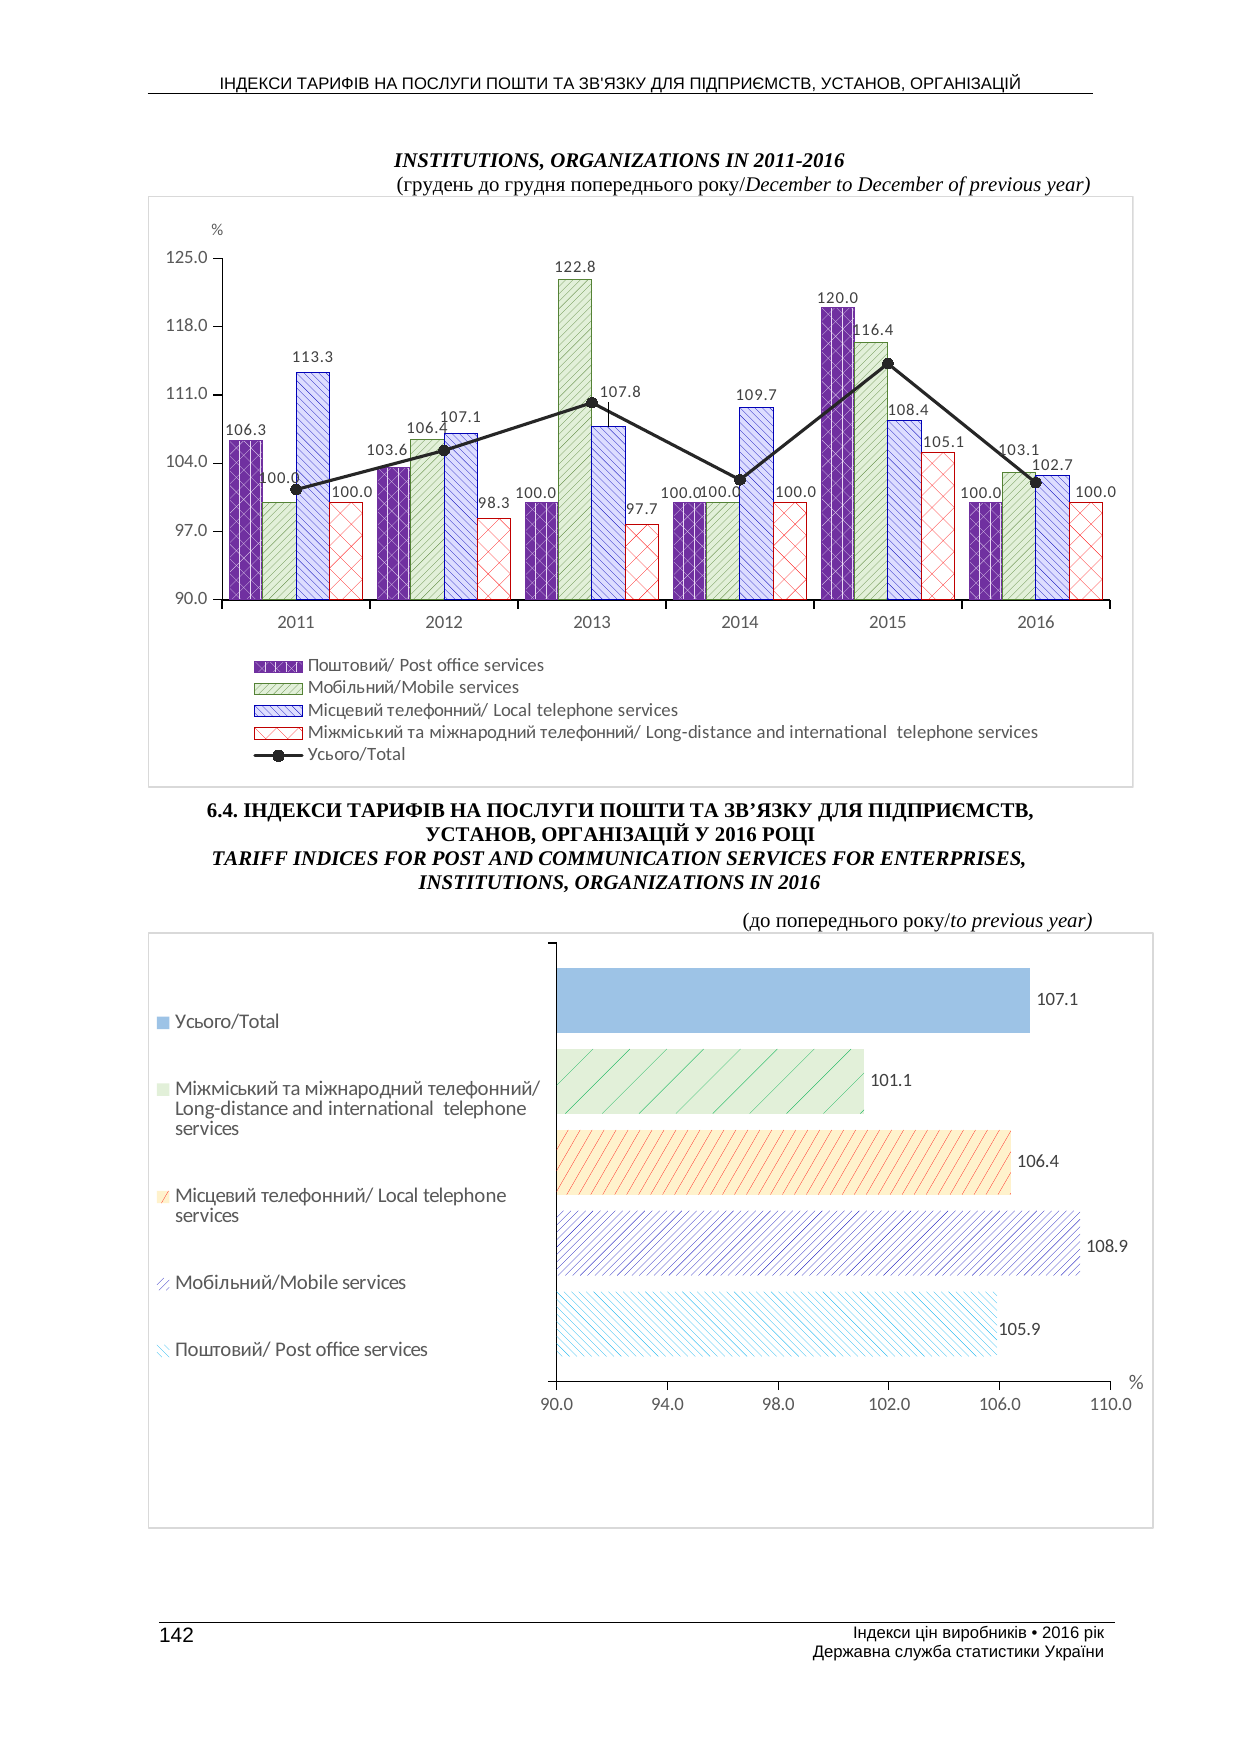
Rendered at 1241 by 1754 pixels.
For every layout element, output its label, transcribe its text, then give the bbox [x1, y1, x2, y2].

picture [844, 1291, 910, 1357]
picture [963, 1291, 998, 1326]
picture [689, 1291, 755, 1357]
picture [556, 1350, 563, 1357]
picture [815, 1291, 881, 1357]
picture [682, 1291, 748, 1357]
picture [896, 1291, 962, 1357]
picture [593, 1291, 659, 1357]
picture [778, 1291, 844, 1357]
picture [557, 1307, 607, 1357]
picture [719, 1291, 785, 1357]
picture [985, 1291, 998, 1304]
picture [645, 1291, 711, 1357]
picture [889, 1291, 955, 1357]
picture [674, 1291, 740, 1357]
picture [741, 1291, 807, 1357]
picture [578, 1291, 644, 1357]
text TARIFF INDICES FOR POST AND COMMUNICATION SERVICES FOR ENTERPRISES, [148, 846, 1092, 870]
picture [867, 1291, 933, 1357]
picture [837, 1291, 903, 1357]
picture [852, 1291, 918, 1357]
picture [918, 1291, 984, 1357]
picture [763, 1291, 829, 1357]
picture [859, 1291, 925, 1357]
text 6.4. ІНДЕКСИ ТАРИФІВ НА ПОСЛУГИ ПОШТИ ТА ЗВ’ЯЗКУ ДЛЯ ПІДПРИЄМСТВ, [148, 798, 1092, 822]
text УСТАНОВ, ОРГАНІЗАЦІЙ У 2016 РОЦІ [148, 822, 1092, 846]
picture [807, 1291, 873, 1357]
picture [770, 1291, 836, 1357]
picture [556, 1313, 600, 1357]
picture [785, 1291, 851, 1357]
picture [756, 1291, 822, 1357]
picture [623, 1291, 688, 1357]
picture [630, 1291, 696, 1357]
picture [563, 1291, 629, 1357]
picture [904, 1291, 970, 1357]
picture [711, 1291, 777, 1357]
picture [933, 1291, 998, 1355]
picture [704, 1291, 770, 1357]
picture [558, 1322, 592, 1357]
picture [748, 1291, 814, 1357]
picture [793, 1291, 859, 1357]
picture [667, 1291, 733, 1357]
text INSTITUTIONS, ORGANIZATIONS IN 2016 [148, 870, 1092, 894]
picture [557, 1344, 570, 1357]
text (до попереднього року/to previous year) [148, 908, 1092, 932]
picture [800, 1291, 866, 1357]
picture [615, 1291, 681, 1357]
picture [881, 1291, 947, 1357]
picture [874, 1291, 940, 1357]
picture [733, 1291, 799, 1357]
picture [571, 1291, 637, 1357]
picture [726, 1291, 792, 1357]
picture [822, 1291, 888, 1357]
picture [637, 1291, 703, 1357]
picture [652, 1291, 718, 1357]
picture [948, 1291, 998, 1341]
picture [911, 1291, 977, 1357]
picture [586, 1291, 652, 1357]
picture [556, 1328, 585, 1357]
picture [600, 1291, 666, 1357]
picture [926, 1291, 992, 1357]
picture [941, 1291, 998, 1348]
picture [156, 1344, 170, 1358]
picture [557, 1292, 622, 1357]
picture [660, 1291, 725, 1357]
picture [955, 1291, 998, 1333]
picture [558, 1337, 578, 1357]
picture [978, 1291, 998, 1311]
picture [608, 1291, 674, 1357]
picture [697, 1291, 762, 1357]
text (грудень до грудня попереднього року/December to December of previous year) [148, 172, 1092, 196]
text INSTITUTIONS, ORGANIZATIONS IN 2011-2016 [148, 148, 1092, 172]
picture [558, 1300, 615, 1357]
picture [830, 1291, 896, 1357]
picture [970, 1291, 998, 1318]
